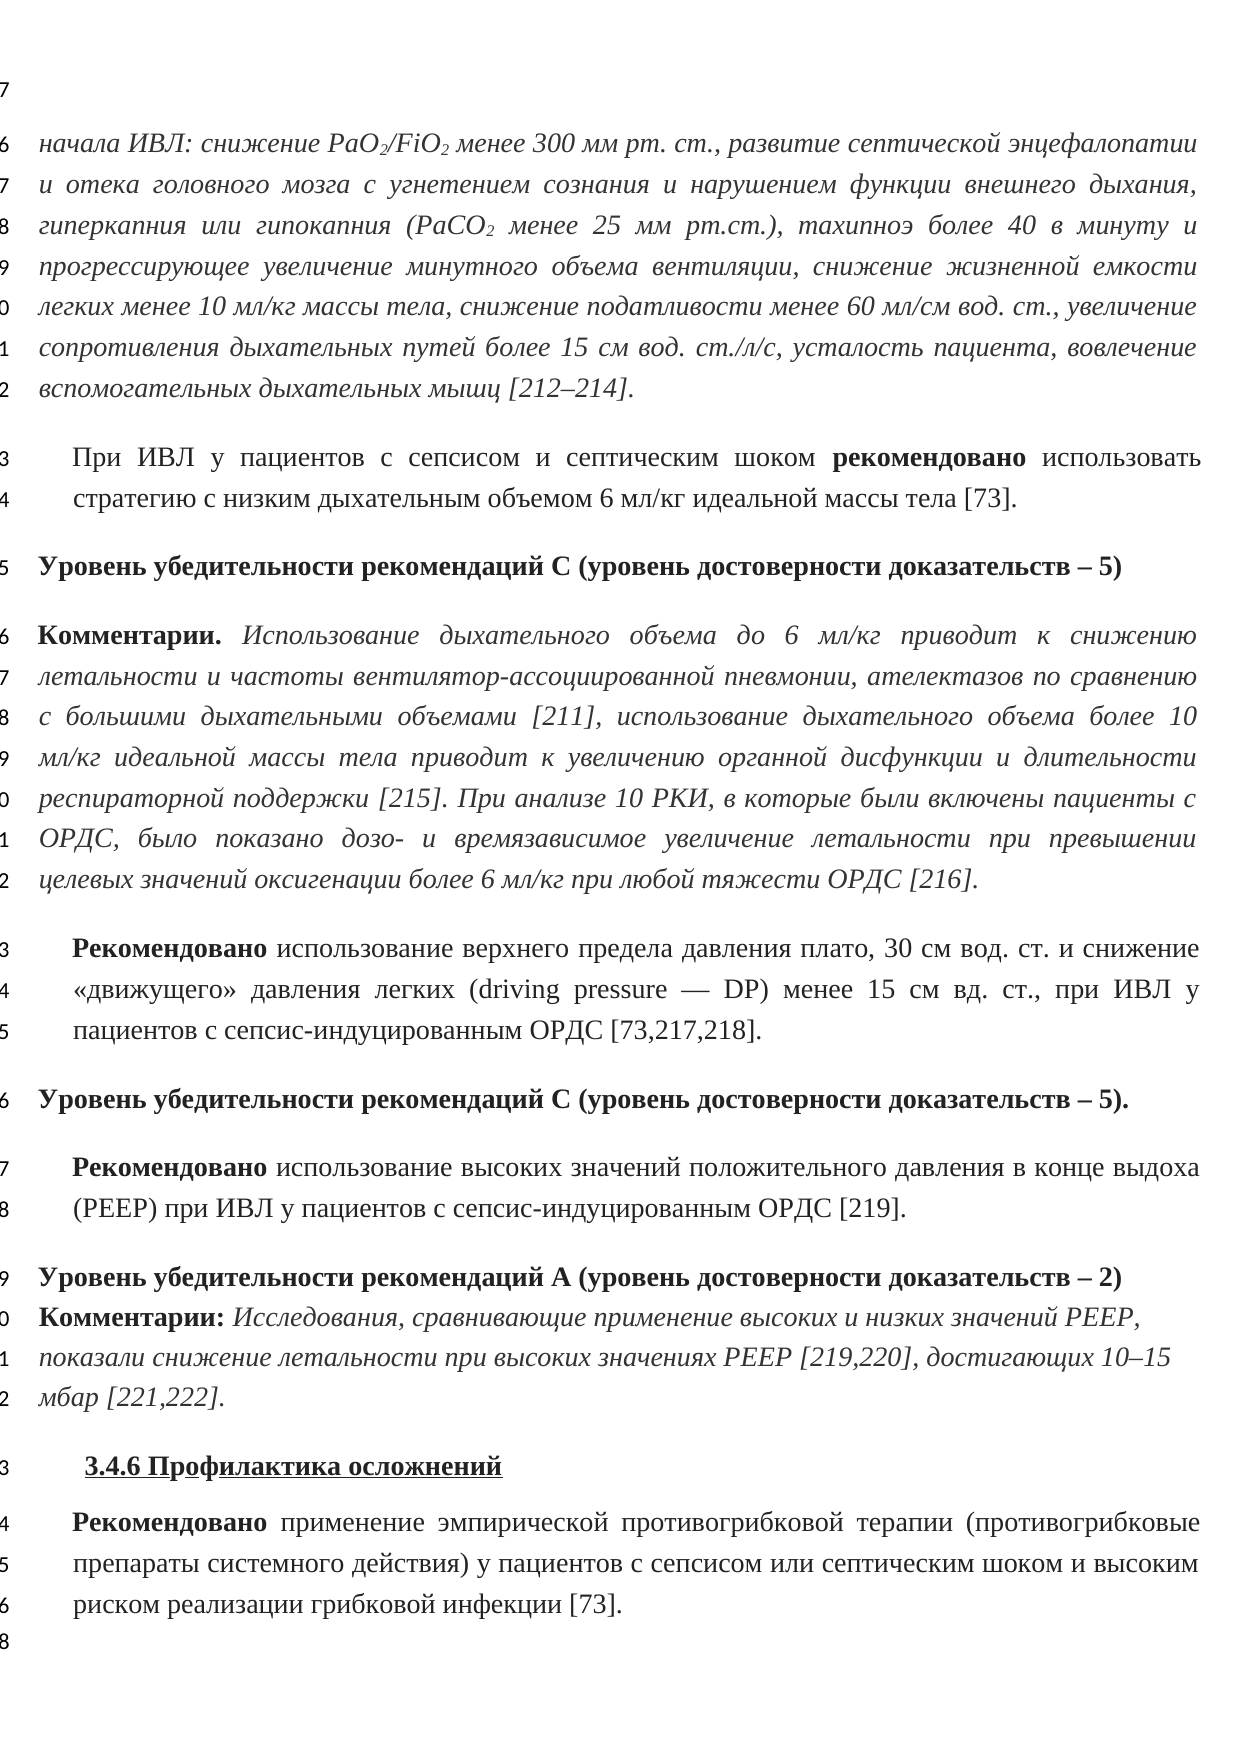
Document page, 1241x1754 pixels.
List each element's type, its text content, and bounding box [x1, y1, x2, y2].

subtitle 3.4.6 Профилактика осложнений [84, 1449, 1201, 1481]
subtitle Уровень убедительности рекомендаций C (уровень достоверности доказательств – 5) [37, 549, 1201, 582]
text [37, 127, 1201, 403]
text При ИВЛ у пациентов с сепсисом и септическим шоком рекомендовано использовать стратегию с низким дыхательным объемом 6 мл/кг идеальной массы тела [73]. [72, 439, 1201, 513]
text Рекомендовано применение эмпирической противогрибковой терапии (противогрибковые препараты системного действия) у пациентов с сепсисом или септическим шоком и высоким риском реализации грибковой инфекции [73]. [72, 1505, 1201, 1619]
text Уровень убедительности рекомендаций А (уровень достоверности доказательств – 2) Комментарии: Исследования, сравнивающие применение высоких и низких значений PEEP, показали снижение летальности при высоких значениях PEEP [219,220], достигающих 10–15 мбар [221,222]. [37, 1260, 1201, 1413]
text Уровень убедительности рекомендаций C (уровень достоверности доказательств – 5). [37, 1082, 1201, 1114]
text Рекомендовано использование высоких значений положительного давления в конце выдоха (PEEP) при ИВЛ у пациентов с сепсис-индуцированным ОРДС [219]. [72, 1150, 1201, 1223]
text Комментарии. Использование дыхательного объема до 6 мл/кг приводит к снижению летальности и частоты вентилятор-ассоциированной пневмонии, ателектазов по сравнению с большими дыхательными объемами [211], использование дыхательного объема более 10 мл/кг идеальной массы тела приводит к увеличению органной дисфункции и длительности респираторной поддержки [215]. При анализе 10 РКИ, в которые были включены пациенты с ОРДС, было показано дозо- и времязависимое увеличение летальности при превышении целевых значений оксигенации более 6 мл/кг при любой тяжести ОРДС [216]. [37, 618, 1201, 894]
text Рекомендовано использование верхнего предела давления плато, 30 см вод. ст. и снижение «движущего» давления легких (driving pressure — DP) менее 15 см вд. ст., при ИВЛ у пациентов с сепсис-индуцированным ОРДС [73,217,218]. [72, 931, 1201, 1045]
